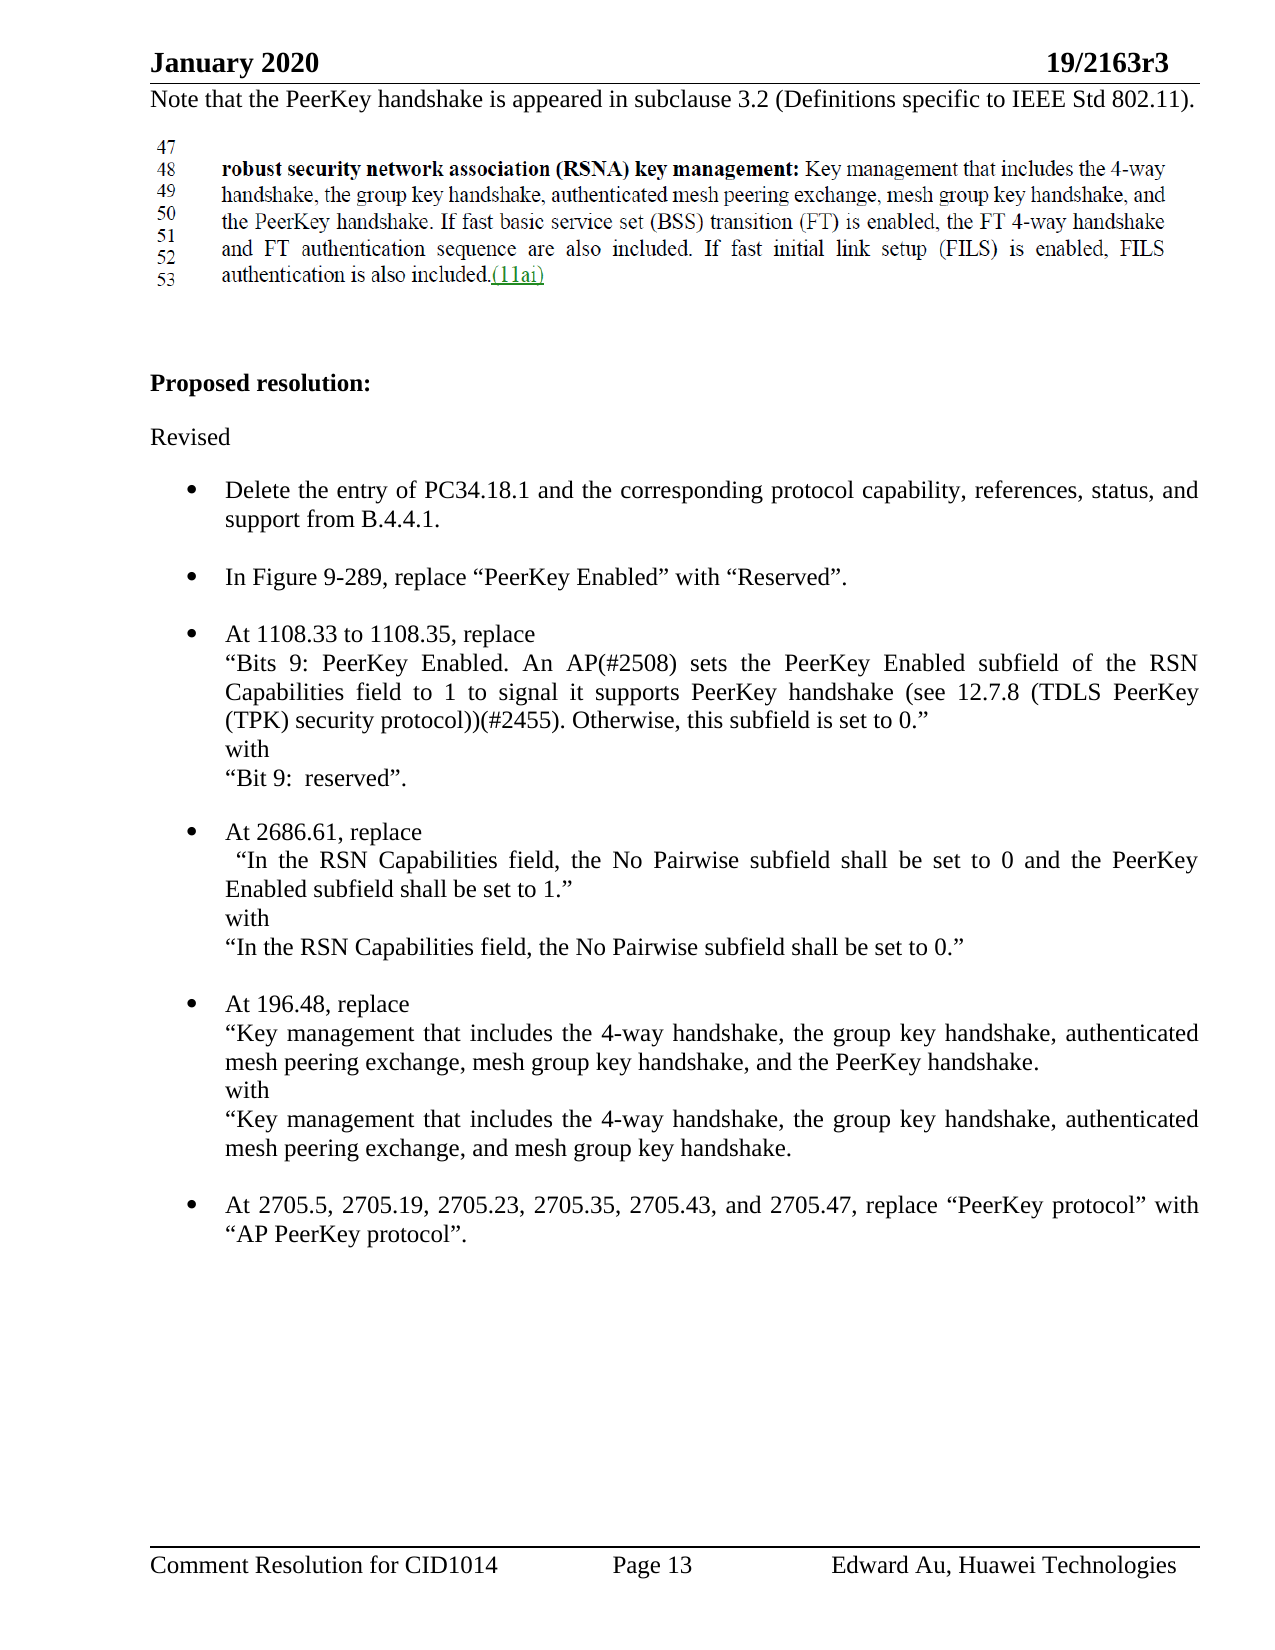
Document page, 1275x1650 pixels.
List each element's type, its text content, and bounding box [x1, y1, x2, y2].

text “Bits 9: PeerKey Enabled. An AP(#2508) sets the PeerKey Enabled subfield of the RSN Capabilities field to 1 to signal it supports PeerKey handshake (see 12.7.8 (TDLS PeerKey (TPK) security protocol))(#2455). Otherwise, this subfield is set to 0.” [187, 648, 1200, 734]
list At 1108.33 to 1108.35, replace [187, 619, 1200, 648]
text with [187, 734, 1200, 763]
list “In the RSN Capabilities field, the No Pairwise subfield shall be set to 0 and the PeerKey Enabled subfield shall be set to 1.” [225, 846, 1200, 903]
list Note that the PeerKey handshake is appeared in subclause 3.2 (Definitions specific to IEEE Std 802.11). [150, 84, 1200, 113]
list At 196.48, replace [187, 989, 1200, 1018]
list “In the RSN Capabilities field, the No Pairwise subfield shall be set to 0.” [225, 932, 1200, 961]
list At 2705.5, 2705.19, 2705.23, 2705.35, 2705.43, and 2705.47, replace “PeerKey protocol” with “AP PeerKey protocol”. [187, 1191, 1200, 1248]
list “Key management that includes the 4-way handshake, the group key handshake, authenticated mesh peering exchange, mesh group key handshake, and the PeerKey handshake. [225, 1018, 1200, 1076]
list with [225, 903, 1200, 932]
list with [225, 1076, 1200, 1104]
list In Figure 9-289, replace “PeerKey Enabled” with “Reserved”. [187, 562, 1200, 591]
text Proposed resolution: [150, 368, 1200, 397]
list At 2686.61, replace [187, 817, 1200, 846]
list Delete the entry of PC34.18.1 and the corresponding protocol capability, references, status, and support from B.4.4.1. [187, 476, 1200, 533]
list “Key management that includes the 4-way handshake, the group key handshake, authenticated mesh peering exchange, and mesh group key handshake. [225, 1104, 1200, 1162]
text Revised [150, 422, 1200, 451]
text “Bit 9: reserved”. [150, 763, 1200, 792]
